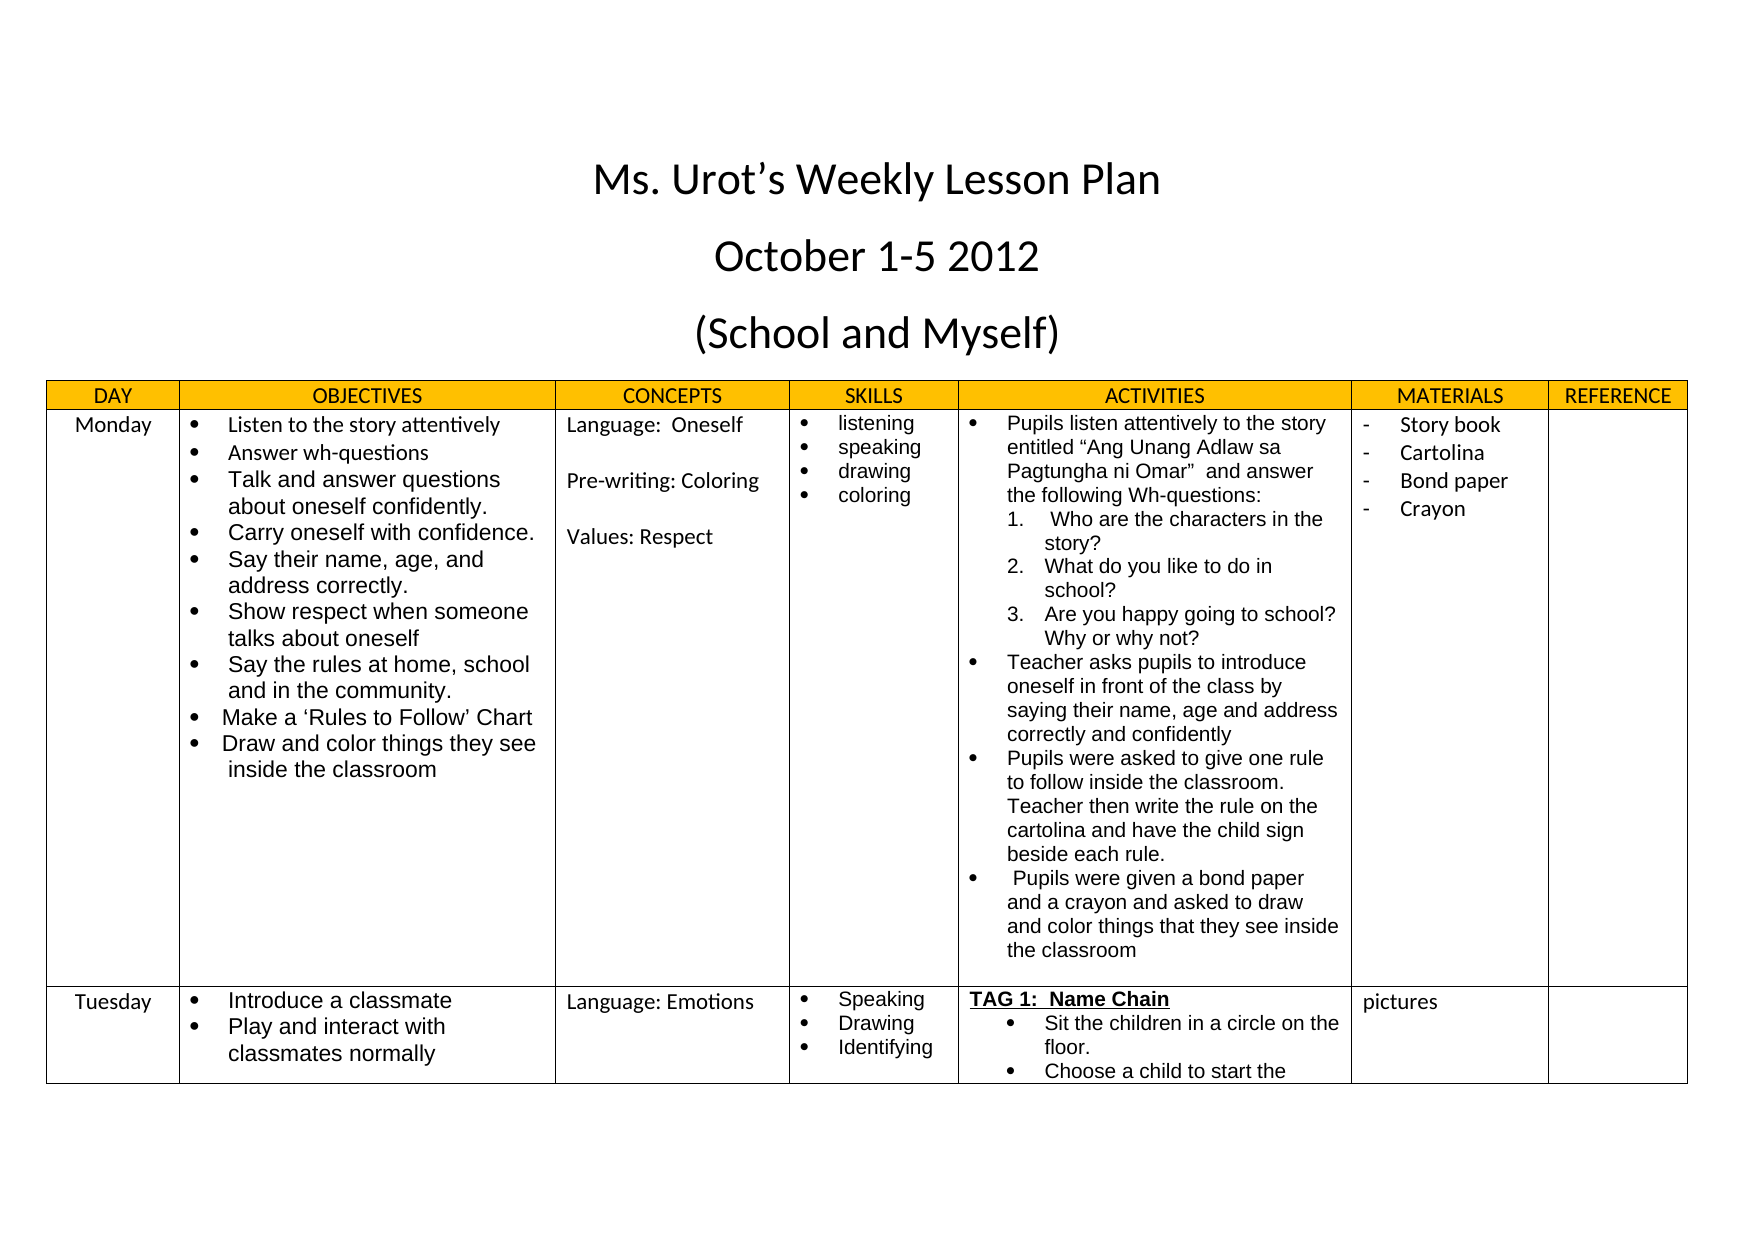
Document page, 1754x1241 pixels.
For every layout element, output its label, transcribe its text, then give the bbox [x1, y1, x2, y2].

table_header MATERIALS [1352, 381, 1548, 409]
table_cell Monday [47, 410, 179, 986]
table_cell Language: Oneself Pre-writing: Coloring Values: Respect [556, 410, 789, 986]
table_cell [1549, 410, 1687, 986]
table_header ACTIVITIES [959, 381, 1351, 409]
table_header SKILLS [790, 381, 958, 409]
text Ms. Urot’s Weekly Lesson Plan [150, 150, 1604, 206]
text October 1-5 2012 [150, 227, 1604, 283]
table_header REFERENCE [1549, 381, 1687, 409]
text (School and Myself) [150, 303, 1604, 359]
table_cell Pupils listen attentively to the story entitled “Ang Unang Adlaw sa Pagtungha ni Omar” and answer the following Wh-questions: Who are the characters in the story? What do you like to do in school? Are you happy going to school? Why or why not? Teacher asks pupils to introduce oneself in front of the class by saying their name, age and address correctly and confidently Pupils were asked to give one rule to follow inside the classroom. Teacher then write the rule on the cartolina and have the child sign beside each rule. Pupils were given a bond paper and a crayon and asked to draw and color things that they see inside the classroom [959, 410, 1351, 986]
table_header DAY [47, 381, 179, 409]
table_cell Listen to the story attentively Answer wh-questions Talk and answer questions about oneself confidently. Carry oneself with confidence. Say their name, age, and address correctly. Show respect when someone talks about oneself Say the rules at home, school and in the community. Make a ‘Rules to Follow’ Chart Draw and color things they see inside the classroom [180, 410, 555, 986]
table_cell listening speaking drawing coloring [790, 410, 958, 986]
table_header CONCEPTS [556, 381, 789, 409]
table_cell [959, 987, 1351, 1083]
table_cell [180, 987, 555, 1083]
table_cell Tuesday [47, 987, 179, 1083]
table_cell pictures [1352, 987, 1548, 1083]
table_cell Story book Cartolina Bond paper Crayon [1352, 410, 1548, 986]
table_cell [790, 987, 958, 1083]
table_header OBJECTIVES [180, 381, 555, 409]
table_cell Language: Emotions [556, 987, 789, 1083]
table_cell [1549, 987, 1687, 1083]
